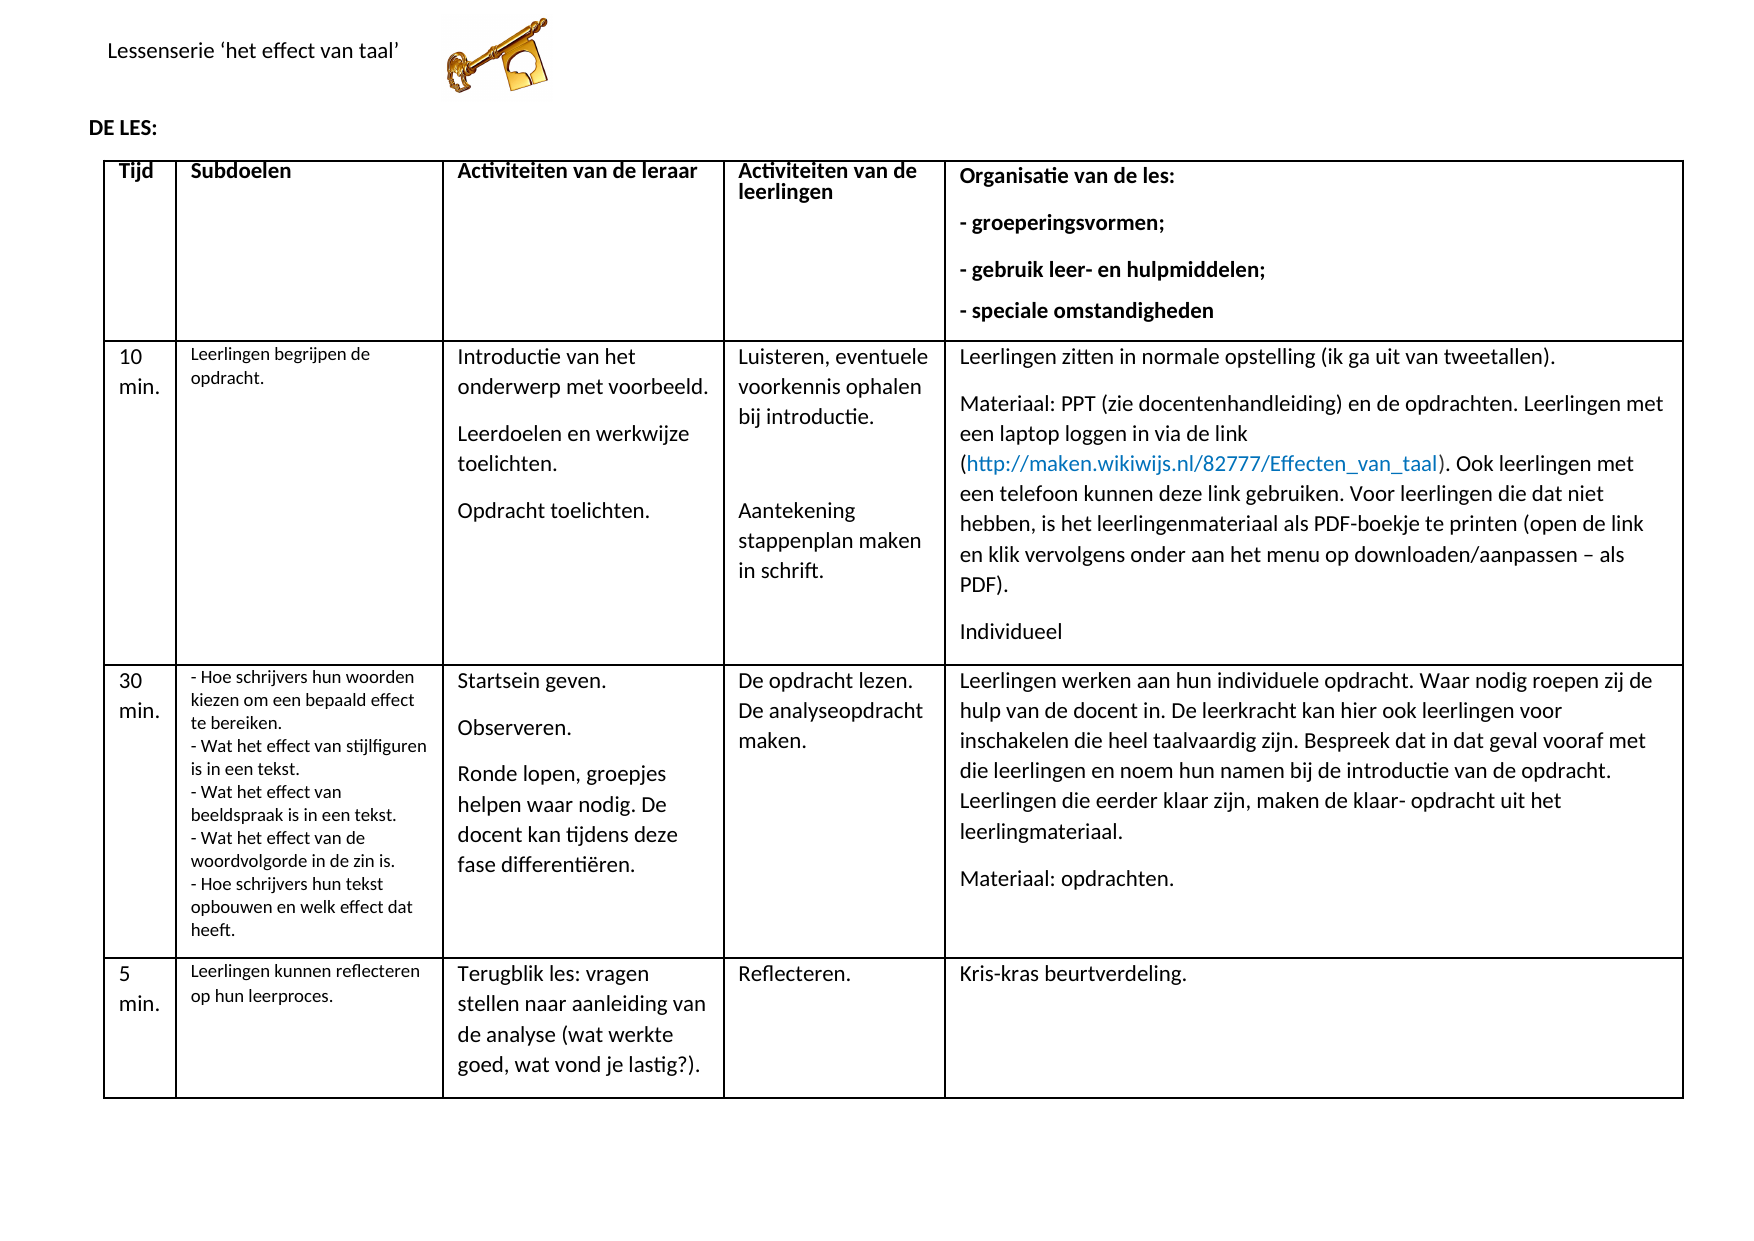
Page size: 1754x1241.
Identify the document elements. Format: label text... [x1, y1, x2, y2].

text DE LES: [89, 113, 1678, 141]
table_cell Reflecteren. [725, 959, 944, 1097]
table_cell Introductie van het onderwerp met voorbeeld. Leerdoelen en werkwijze toelichten. Opdracht toelichten. [444, 342, 723, 664]
table_header Organisatie van de les: - groeperingsvormen; - gebruik leer- en hulpmiddelen; - speciale omstandigheden [946, 162, 1682, 340]
table_header Subdoelen [177, 162, 442, 340]
table_cell Leerlingen kunnen reflecteren op hun leerproces. [177, 959, 442, 1097]
table_cell Startsein geven. Observeren. Ronde lopen, groepjes helpen waar nodig. De docent kan tijdens deze fase differentiëren. [444, 666, 723, 957]
picture [440, 14, 553, 102]
table_cell Luisteren, eventuele voorkennis ophalen bij introductie. Aantekening stappenplan maken in schrift. [725, 342, 944, 664]
table_cell 30 min. [105, 666, 175, 957]
table_cell Leerlingen werken aan hun individuele opdracht. Waar nodig roepen zij de hulp van de docent in. De leerkracht kan hier ook leerlingen voor inschakelen die heel taalvaardig zijn. Bespreek dat in dat geval vooraf met die leerlingen en noem hun namen bij de introductie van de opdracht. Leerlingen die eerder klaar zijn, maken de klaar- opdracht uit het leerlingmateriaal. Materiaal: opdrachten. [946, 666, 1682, 957]
table_header Activiteiten van de leraar [444, 162, 723, 340]
table_cell Leerlingen begrijpen de opdracht. [177, 342, 442, 664]
table_cell Kris-kras beurtverdeling. [946, 959, 1682, 1097]
table_cell 5 min. [105, 959, 175, 1097]
table_cell Leerlingen zitten in normale opstelling (ik ga uit van tweetallen). Materiaal: PPT (zie docentenhandleiding) en de opdrachten. Leerlingen met een laptop loggen in via de link (http://maken.wikiwijs.nl/82777/Effecten_van_taal). Ook leerlingen met een telefoon kunnen deze link gebruiken. Voor leerlingen die dat niet hebben, is het leerlingenmateriaal als PDF-boekje te printen (open de link en klik vervolgens onder aan het menu op downloaden/aanpassen – als PDF). Individueel [946, 342, 1682, 664]
table_cell - Hoe schrijvers hun woorden kiezen om een bepaald effect te bereiken. - Wat het effect van stijlfiguren is in een tekst. - Wat het effect van beeldspraak is in een tekst. - Wat het effect van de woordvolgorde in de zin is. - Hoe schrijvers hun tekst opbouwen en welk effect dat heeft. [177, 666, 442, 957]
table_cell Terugblik les: vragen stellen naar aanleiding van de analyse (wat werkte goed, wat vond je lastig?). Vooruitblik volgende les. [444, 959, 723, 1097]
table_cell 10 min. [105, 342, 175, 664]
table_header Tijd [105, 162, 175, 340]
table_header Activiteiten van de leerlingen [725, 162, 944, 340]
table_cell De opdracht lezen. De analyseopdracht maken. [725, 666, 944, 957]
